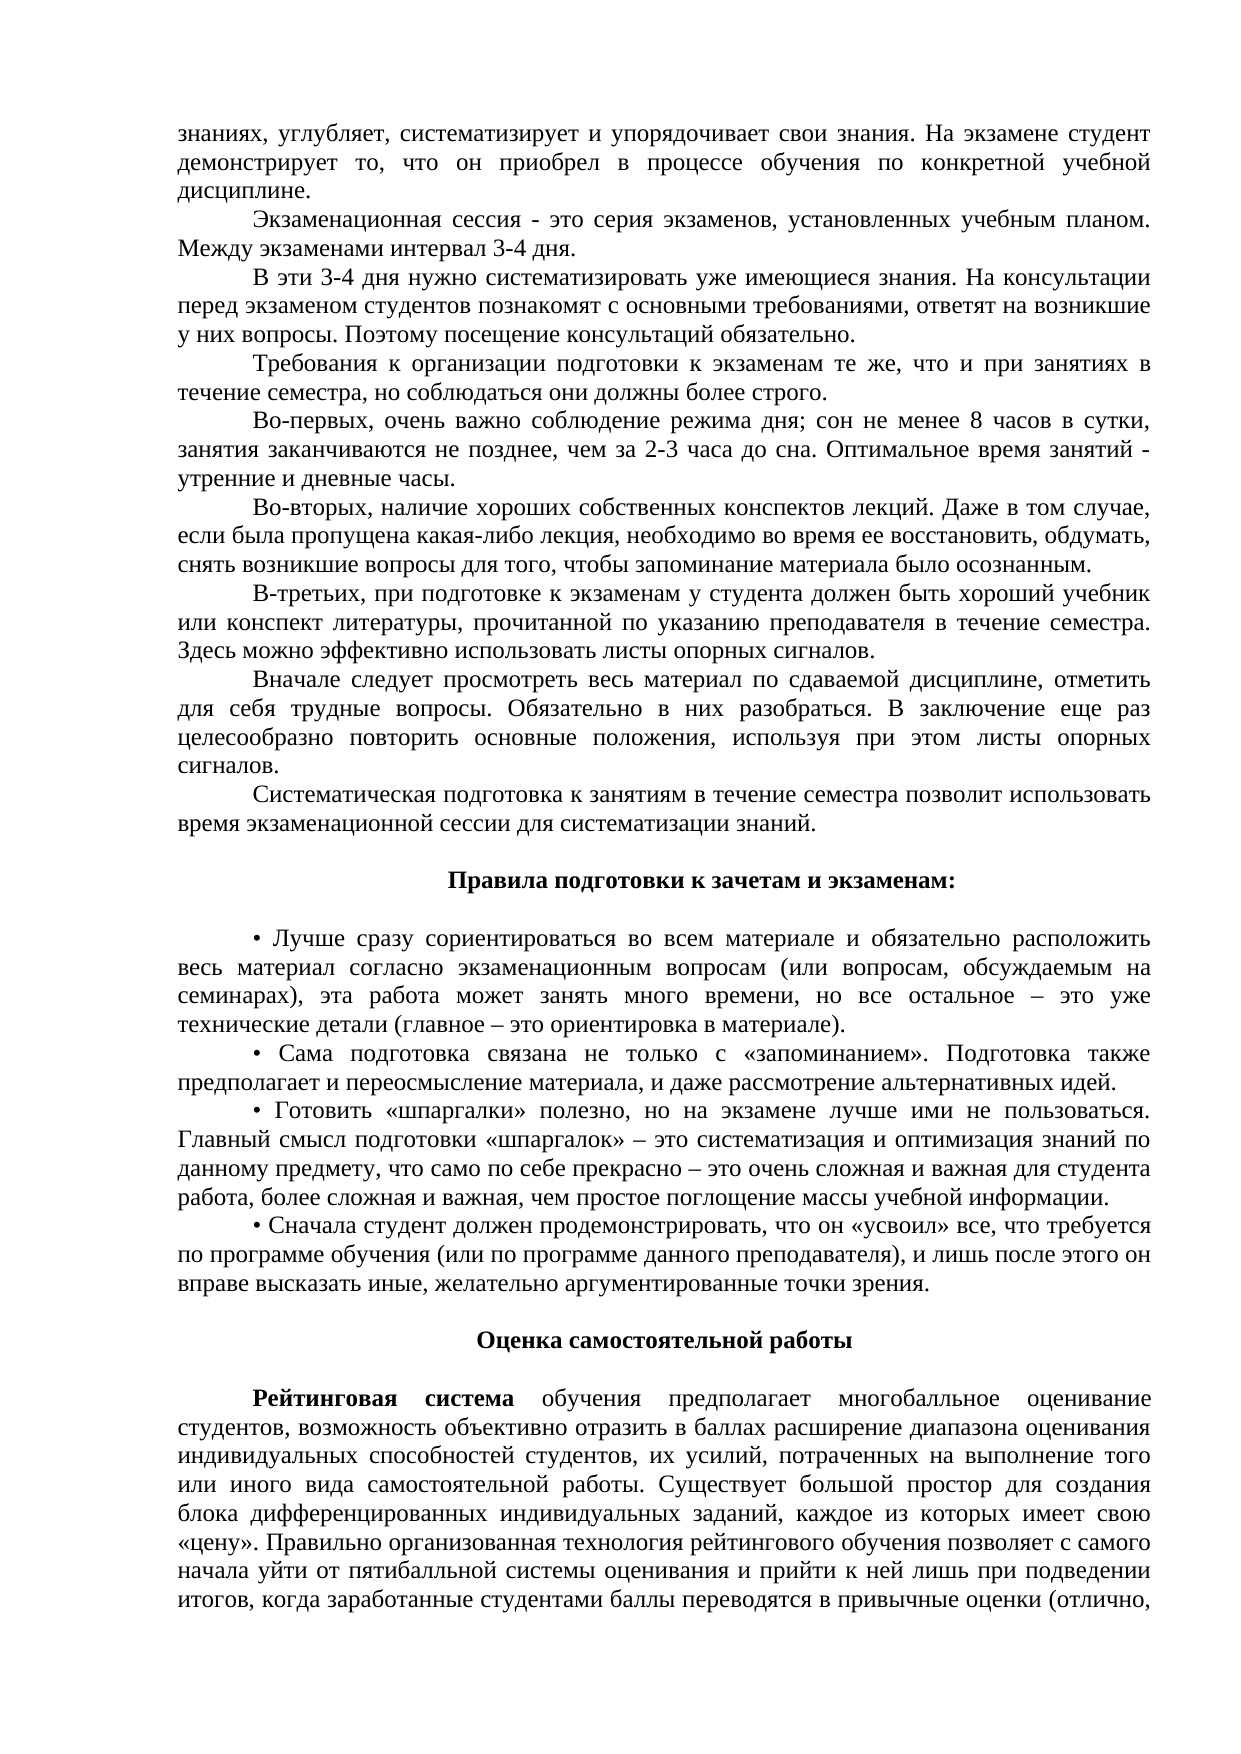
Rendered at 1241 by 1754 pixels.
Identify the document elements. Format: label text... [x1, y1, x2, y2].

text Систематическая подготовка к занятиям в течение семестра позволит использовать время экзаменационной сессии для систематизации знаний. [177, 779, 1152, 837]
text В эти 3-4 дня нужно систематизировать уже имеющиеся знания. На консультации перед экзаменом студентов познакомят с основными требованиями, ответят на возникшие у них вопросы. Поэтому посещение консультаций обязательно. [177, 262, 1152, 348]
text Во-первых, очень важно соблюдение режима дня; сон не менее 8 часов в сутки, занятия заканчиваются не позднее, чем за 2-3 часа до сна. Оптимальное время занятий - утренние и дневные часы. [177, 406, 1152, 492]
text • Готовить «шпаргалки» полезно, но на экзамене лучше ими не пользоваться. Главный смысл подготовки «шпаргалок» – это систематизация и оптимизация знаний по данному предмету, что само по себе прекрасно – это очень сложная и важная для студента работа, более сложная и важная, чем простое поглощение массы учебной информации. [177, 1096, 1152, 1211]
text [177, 118, 1152, 204]
text В-третьих, при подготовке к экзаменам у студента должен быть хороший учебник или конспект литературы, прочитанной по указанию преподавателя в течение семестра. Здесь можно эффективно использовать листы опорных сигналов. [177, 578, 1152, 664]
text Требования к организации подготовки к экзаменам те же, что и при занятиях в течение семестра, но соблюдаться они должны более строго. [177, 348, 1152, 406]
text Правила подготовки к зачетам и экзаменам: [177, 866, 1152, 894]
text • Лучше сразу сориентироваться во всем материале и обязательно расположить весь материал согласно экзаменационным вопросам (или вопросам, обсуждаемым на семинарах), эта работа может занять много времени, но все остальное – это уже технические детали (главное – это ориентировка в материале). [177, 923, 1152, 1038]
text Вначале следует просмотреть весь материал по сдаваемой дисциплине, отметить для себя трудные вопросы. Обязательно в них разобраться. В заключение еще раз целесообразно повторить основные положения, используя при этом листы опорных сигналов. [177, 664, 1152, 779]
text • Сначала студент должен продемонстрировать, что он «усвоил» все, что требуется по программе обучения (или по программе данного преподавателя), и лишь после этого он вправе высказать иные, желательно аргументированные точки зрения. [177, 1211, 1152, 1297]
text Экзаменационная сессия - это серия экзаменов, установленных учебным планом. Между экзаменами интервал 3-4 дня. [177, 204, 1152, 262]
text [177, 1383, 1152, 1613]
text Во-вторых, наличие хороших собственных конспектов лекций. Даже в том случае, если была пропущена какая-либо лекция, необходимо во время ее восстановить, обдумать, снять возникшие вопросы для того, чтобы запоминание материала было осознанным. [177, 492, 1152, 578]
text • Сама подготовка связана не только с «запоминанием». Подготовка также предполагает и переосмысление материала, и даже рассмотрение альтернативных идей. [177, 1038, 1152, 1096]
text Оценка самостоятельной работы [177, 1326, 1152, 1354]
